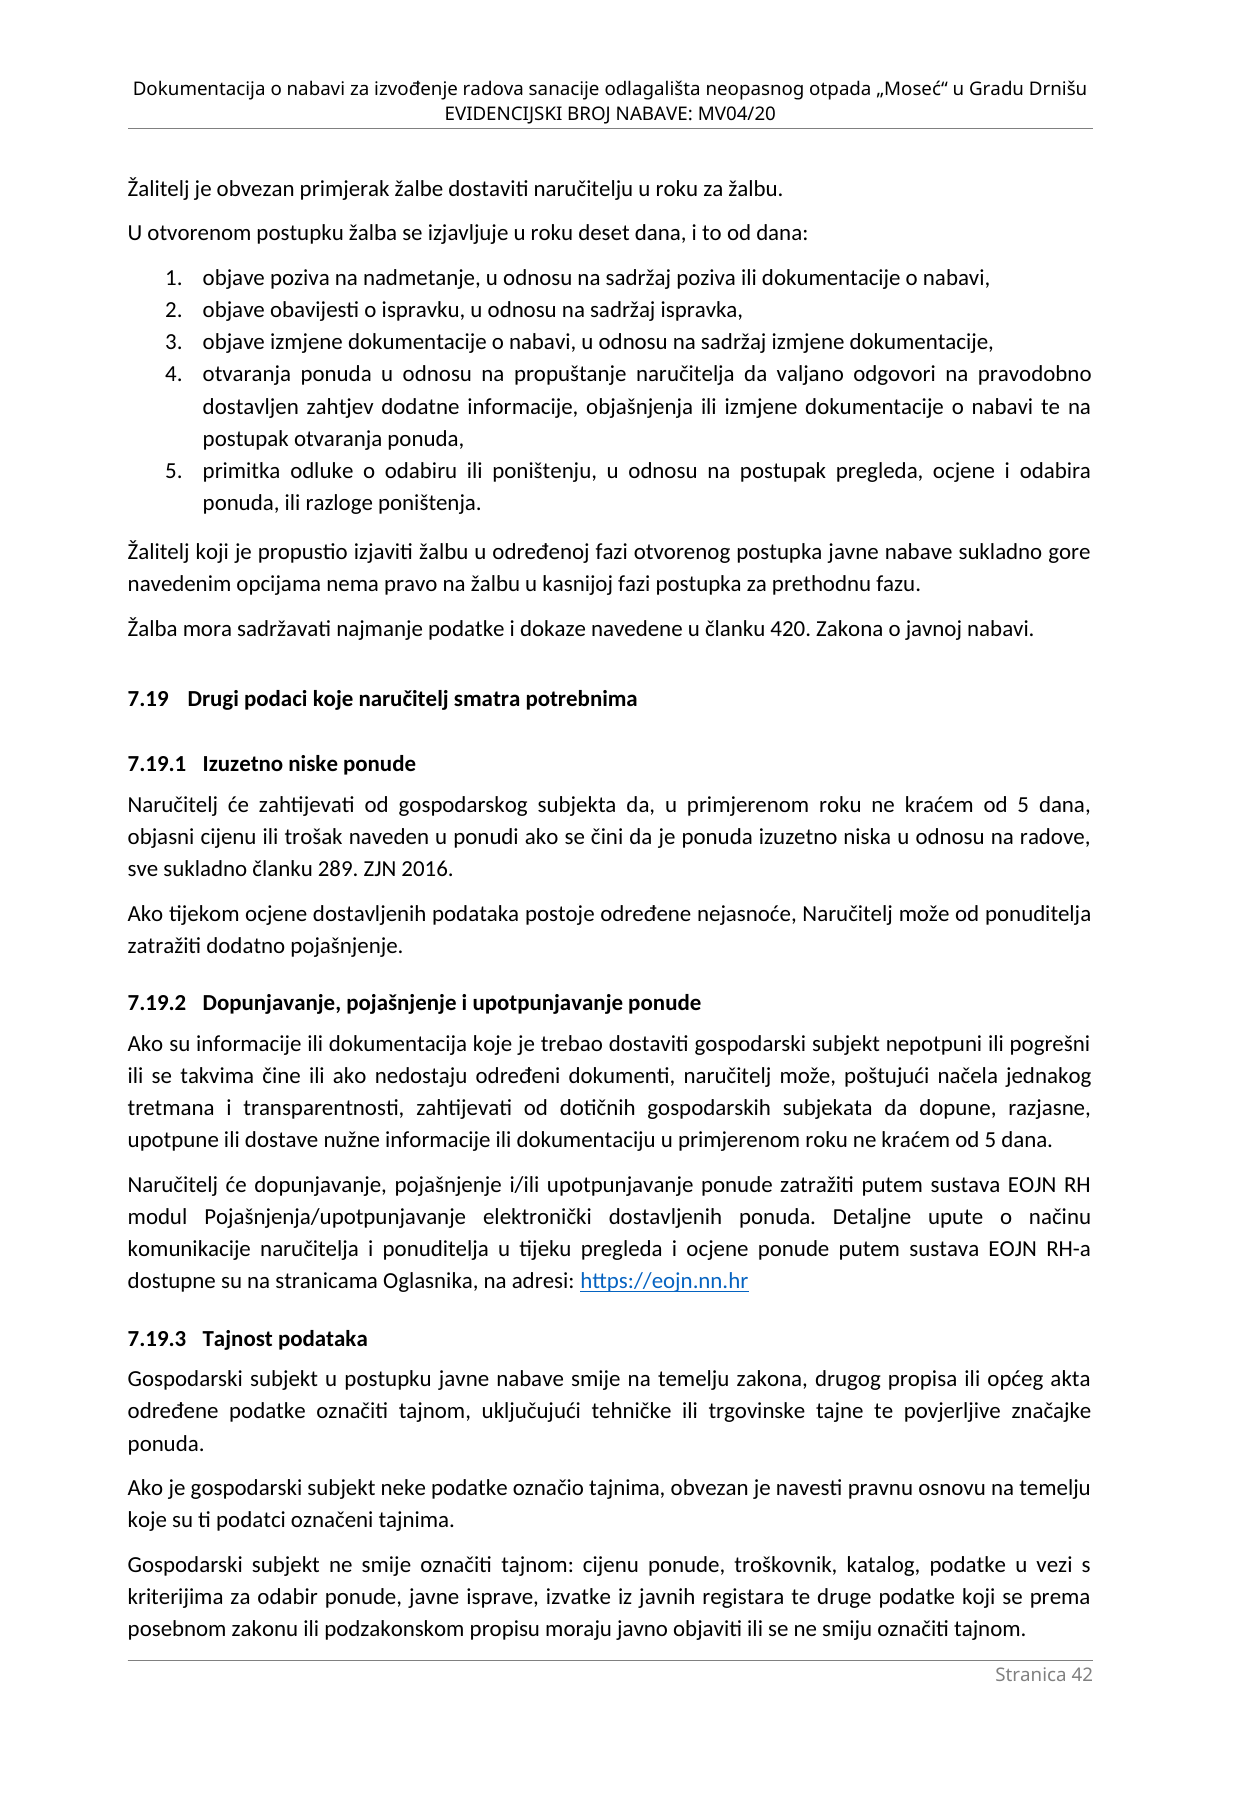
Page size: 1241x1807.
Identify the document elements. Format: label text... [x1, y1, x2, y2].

text Ako su informacije ili dokumentacija koje je trebao dostaviti gospodarski subjekt nepotpuni ili pogrešni ili se takvima čine ili ako nedostaju određeni dokumenti, naručitelj može, poštujući načela jednakog tretmana i transparentnosti, zahtijevati od dotičnih gospodarskih subjekata da dopune, razjasne, upotpune ili dostave nužne informacije ili dokumentaciju u primjerenom roku ne kraćem od 5 dana. [127, 1029, 1093, 1153]
text U otvorenom postupku žalba se izjavljuje u roku deset dana, i to od dana: [127, 218, 1093, 246]
text Ako tijekom ocjene dostavljenih podataka postoje određene nejasnoće, Naručitelj može od ponuditelja zatražiti dodatno pojašnjenje. [127, 899, 1093, 959]
text Žalitelj koji je propustio izjaviti žalbu u određenoj fazi otvorenog postupka javne nabave sukladno gore navedenim opcijama nema pravo na žalbu u kasnijoj fazi postupka za prethodnu fazu. [127, 537, 1093, 597]
text Ako je gospodarski subjekt neke podatke označio tajnima, obvezan je navesti pravnu osnovu na temelju koje su ti podatci označeni tajnima. [127, 1473, 1093, 1533]
text Žalitelj je obvezan primjerak žalbe dostaviti naručitelju u roku za žalbu. [127, 174, 1093, 202]
text Žalba mora sadržavati najmanje podatke i dokaze navedene u članku 420. Zakona o javnoj nabavi. [127, 614, 1093, 642]
subtitle Izuzetno niske ponude [127, 749, 1093, 777]
text Gospodarski subjekt u postupku javne nabave smije na temelju zakona, drugog propisa ili općeg akta određene podatke označiti tajnom, uključujući tehničke ili trgovinske tajne te povjerljive značajke ponuda. [127, 1364, 1093, 1457]
subtitle Dopunjavanje, pojašnjenje i upotpunjavanje ponude [127, 988, 1093, 1016]
list primitka odluke o odabiru ili poništenju, u odnosu na postupak pregleda, ocjene i odabira ponuda, ili razloge poništenja. [165, 456, 1093, 516]
text Naručitelj će zahtijevati od gospodarskog subjekta da, u primjerenom roku ne kraćem od 5 dana, objasni cijenu ili trošak naveden u ponudi ako se čini da je ponuda izuzetno niska u odnosu na radove, sve sukladno članku 289. ZJN 2016. [127, 790, 1093, 882]
subtitle Drugi podaci koje naručitelj smatra potrebnima [127, 684, 1093, 712]
list objave izmjene dokumentacije o nabavi, u odnosu na sadržaj izmjene dokumentacije, [165, 327, 1093, 355]
list otvaranja ponuda u odnosu na propuštanje naručitelja da valjano odgovori na pravodobno dostavljen zahtjev dodatne informacije, objašnjenja ili izmjene dokumentacije o nabavi te na postupak otvaranja ponuda, [165, 359, 1093, 452]
subtitle Tajnost podataka [127, 1324, 1093, 1352]
text Naručitelj će dopunjavanje, pojašnjenje i/ili upotpunjavanje ponude zatražiti putem sustava EOJN RH modul Pojašnjenja/upotpunjavanje elektronički dostavljenih ponuda. Detaljne upute o načinu komunikacije naručitelja i ponuditelja u tijeku pregleda i ocjene ponude putem sustava EOJN RH-a dostupne su na stranicama Oglasnika, na adresi: https://eojn.nn.hr [127, 1170, 1093, 1294]
text Gospodarski subjekt ne smije označiti tajnom: cijenu ponude, troškovnik, katalog, podatke u vezi s kriterijima za odabir ponude, javne isprave, izvatke iz javnih registara te druge podatke koji se prema posebnom zakonu ili podzakonskom propisu moraju javno objaviti ili se ne smiju označiti tajnom. [127, 1550, 1093, 1643]
list objave poziva na nadmetanje, u odnosu na sadržaj poziva ili dokumentacije o nabavi, [165, 263, 1093, 291]
list objave obavijesti o ispravku, u odnosu na sadržaj ispravka, [165, 295, 1093, 323]
